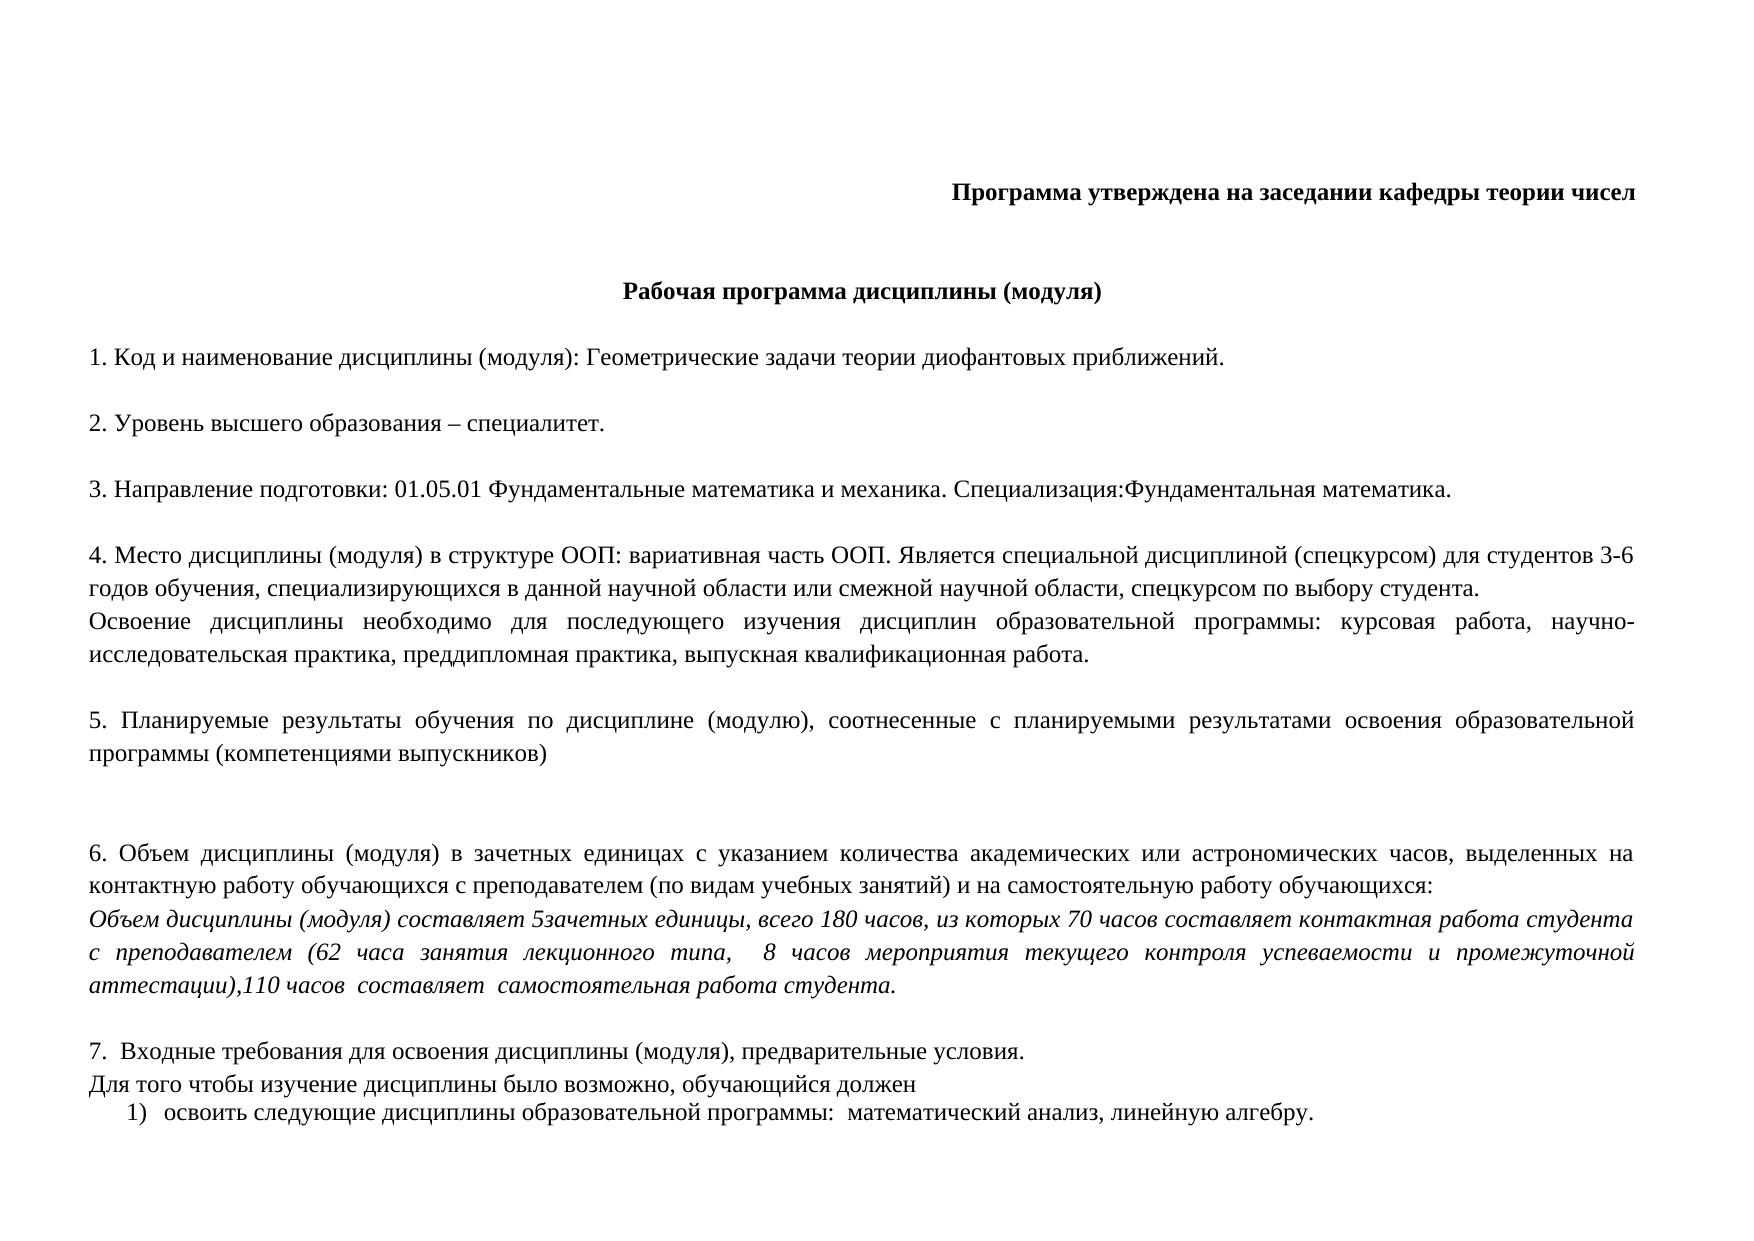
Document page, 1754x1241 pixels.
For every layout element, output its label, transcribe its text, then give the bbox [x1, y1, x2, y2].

text 2. Уровень высшего образования – специалитет. [89, 408, 1636, 437]
text 3. Направление подготовки: 01.05.01 Фундаментальные математика и механика. Специализация:Фундаментальная математика. [89, 474, 1636, 503]
list освоить следующие дисциплины образовательной программы: математический анализ, линейную алгебру. [126, 1097, 1636, 1126]
text Программа утверждена на заседании кафедры теории чисел [89, 177, 1636, 206]
text 1. Код и наименование дисциплины (модуля): Геометрические задачи теории диофантовых приближений. [89, 342, 1636, 371]
text 7. Входные требования для освоения дисциплины (модуля), предварительные условия. [89, 1036, 1636, 1064]
text Для того чтобы изучение дисциплины было возможно, обучающийся должен [89, 1069, 1636, 1097]
text Освоение дисциплины необходимо для последующего изучения дисциплин образовательной программы: курсовая работа, научно-исследовательская практика, преддипломная практика, выпускная квалификационная работа. [89, 606, 1636, 668]
text Рабочая программа дисциплины (модуля) [89, 276, 1636, 305]
text 6. Объем дисциплины (модуля) в зачетных единицах с указанием количества академических или астрономических часов, выделенных на контактную работу обучающихся с преподавателем (по видам учебных занятий) и на самостоятельную работу обучающихся: [89, 838, 1636, 899]
text Объем дисциплины (модуля) составляет 5зачетных единицы, всего 180 часов, из которых 70 часов составляет контактная работа студента с преподавателем (62 часа занятия лекционного типа, 8 часов мероприятия текущего контроля успеваемости и промежуточной аттестации),110 часов составляет самостоятельная работа студента. [89, 904, 1636, 998]
text 5. Планируемые результаты обучения по дисциплине (модулю), соотнесенные с планируемыми результатами освоения образовательной программы (компетенциями выпускников) [89, 706, 1636, 767]
text 4. Место дисциплины (модуля) в структуре ООП: вариативная часть ООП. Является специальной дисциплиной (спецкурсом) для студентов 3-6 годов обучения, специализирующихся в данной научной области или смежной научной области, спецкурсом по выбору студента. [89, 540, 1636, 602]
